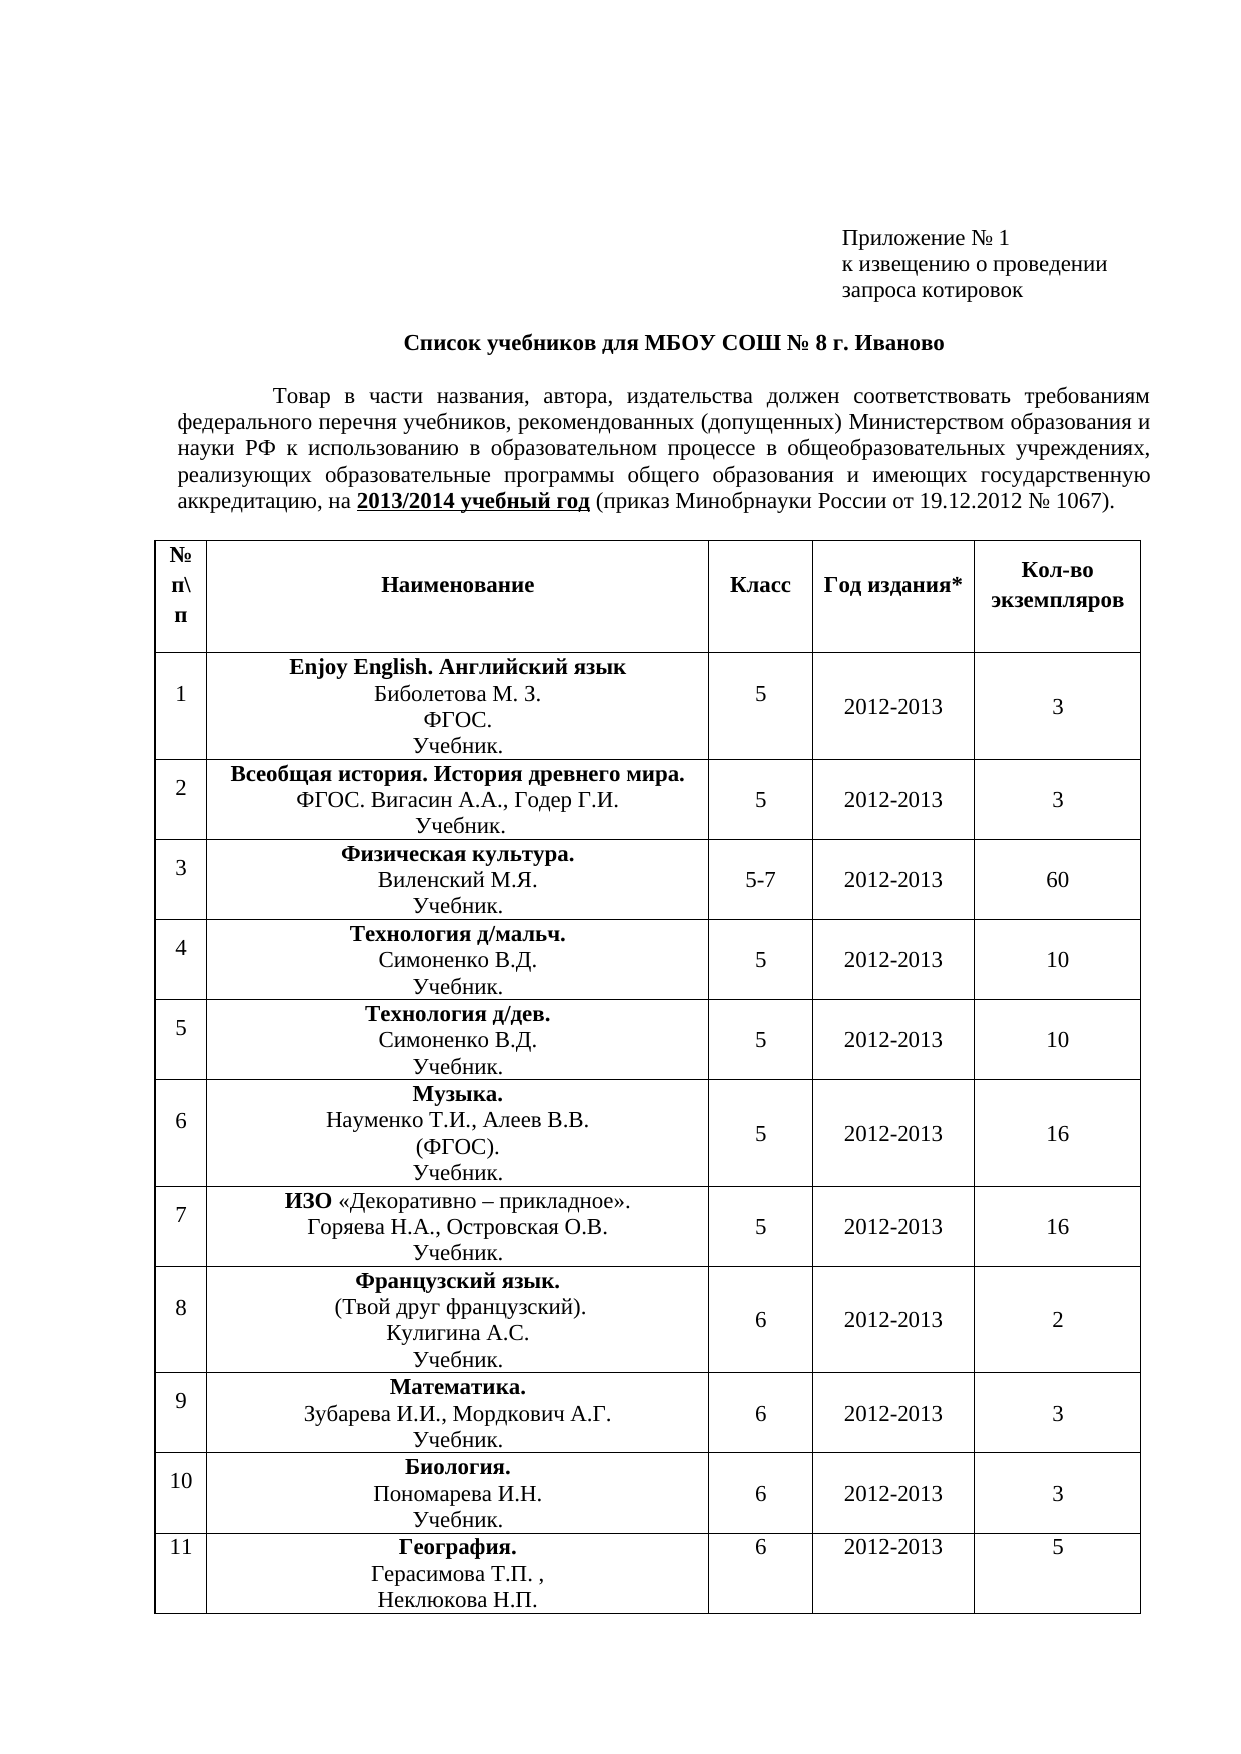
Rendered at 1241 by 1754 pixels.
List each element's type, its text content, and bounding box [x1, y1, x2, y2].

table_cell Технология д/мальч. Симоненко В.Д. Учебник. [207, 920, 708, 999]
table_cell Французский язык. (Твой друг французский). Кулигина А.С. Учебник. [207, 1267, 708, 1372]
table_cell 2 [156, 760, 206, 839]
table_cell 5 [709, 920, 812, 999]
table_cell 2012-2013 [813, 1373, 974, 1452]
table_cell 8 [156, 1267, 206, 1372]
text к извещению о проведении [842, 250, 1152, 276]
table_cell 16 [975, 1080, 1140, 1186]
table_cell 60 [975, 840, 1140, 919]
table_cell Музыка. Науменко Т.И., Алеев В.В. (ФГОС). Учебник. [207, 1080, 708, 1186]
table_cell Enjoy English. Английский язык Биболетова М. З. ФГОС. Учебник. [207, 653, 708, 759]
table_cell 10 [156, 1453, 206, 1532]
table_cell 5 [156, 1000, 206, 1079]
table_cell 5 [709, 1080, 812, 1186]
table_cell 5 [975, 1534, 1140, 1612]
table_cell 10 [975, 1000, 1140, 1079]
table_cell 9 [156, 1373, 206, 1452]
table_cell 2012-2013 [813, 1267, 974, 1372]
table_cell Технология д/дев. Симоненко В.Д. Учебник. [207, 1000, 708, 1079]
table_header Кол-во экземпляров [975, 541, 1140, 652]
text запроса котировок [842, 276, 1152, 303]
text Товар в части названия, автора, издательства должен соответствовать требованиям федерального перечня учебников, рекомендованных (допущенных) Министерством образования и науки РФ к использованию в образовательном процессе в общеобразовательных учреждениях, реализующих образовательные программы общего образования и имеющих государственную аккредитацию, на 2013/2014 учебный год (приказ Минобрнауки России от 19.12.2012 № 1067). [177, 382, 1152, 513]
table_cell 5 [709, 1000, 812, 1079]
table_cell 4 [156, 920, 206, 999]
table_cell 2012-2013 [813, 760, 974, 839]
table_cell 7 [156, 1187, 206, 1266]
table_cell 2012-2013 [813, 1534, 974, 1612]
table_cell 5-7 [709, 840, 812, 919]
table_cell 6 [709, 1373, 812, 1452]
table_cell 6 [156, 1080, 206, 1186]
table_cell 10 [975, 920, 1140, 999]
table_cell 1 [156, 653, 206, 759]
table_cell 5 [709, 1187, 812, 1266]
table_cell 3 [975, 1373, 1140, 1452]
table_cell 6 [709, 1534, 812, 1612]
table_cell Математика. Зубарева И.И., Мордкович А.Г. Учебник. [207, 1373, 708, 1452]
table_cell Физическая культура. Виленский М.Я. Учебник. [207, 840, 708, 919]
table_cell 11 [156, 1534, 206, 1612]
text Приложение № 1 [842, 223, 1152, 250]
table_cell 3 [156, 840, 206, 919]
table_cell 2012-2013 [813, 920, 974, 999]
table_cell 5 [709, 760, 812, 839]
table_cell 2012-2013 [813, 1080, 974, 1186]
table_cell Биология. Пономарева И.Н. Учебник. [207, 1453, 708, 1532]
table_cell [207, 1534, 708, 1612]
table_cell 2012-2013 [813, 653, 974, 759]
table_cell Всеобщая история. История древнего мира. ФГОС. Вигасин А.А., Годер Г.И. Учебник. [207, 760, 708, 839]
table_cell 3 [975, 760, 1140, 839]
table_cell 2012-2013 [813, 1187, 974, 1266]
table_cell 16 [975, 1187, 1140, 1266]
table_header № п\п [156, 541, 206, 652]
table_header Наименование [207, 541, 708, 652]
table_cell 5 [709, 653, 812, 759]
table_cell 6 [709, 1453, 812, 1532]
text Список учебников для МБОУ СОШ № . Иваново [177, 329, 1152, 355]
table_header Год издания* [813, 541, 974, 652]
table_cell 3 [975, 653, 1140, 759]
table_header Класс [709, 541, 812, 652]
table_cell ИЗО «Декоративно – прикладное». Горяева Н.А., Островская О.В. Учебник. [207, 1187, 708, 1266]
table_cell 2 [975, 1267, 1140, 1372]
table_cell 2012-2013 [813, 840, 974, 919]
table_cell 6 [709, 1267, 812, 1372]
table_cell 2012-2013 [813, 1000, 974, 1079]
table_cell 2012-2013 [813, 1453, 974, 1532]
table_cell 3 [975, 1453, 1140, 1532]
